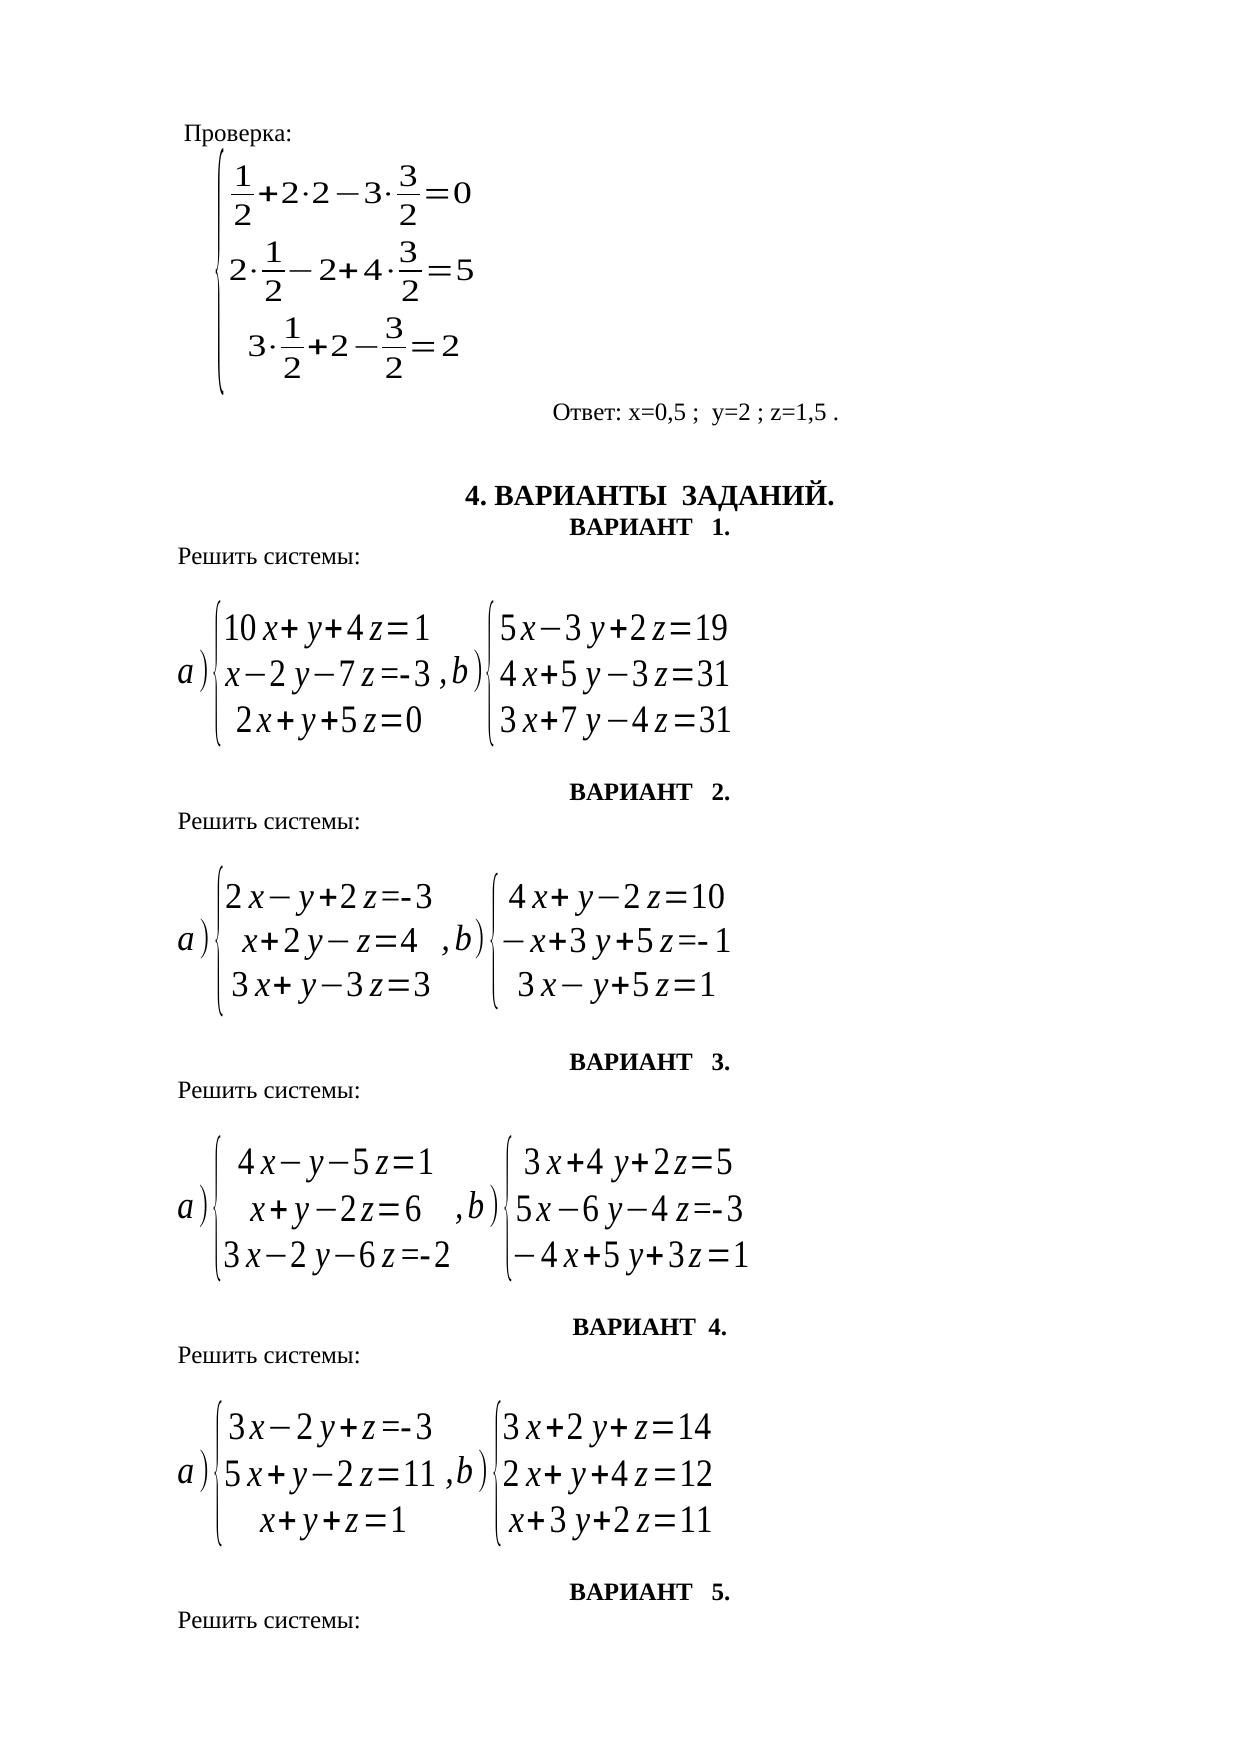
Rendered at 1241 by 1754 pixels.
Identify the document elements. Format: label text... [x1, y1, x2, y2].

text ВАРИАНТ 5. [118, 1577, 1122, 1605]
text Ответ: x=0,5 ; y=2 ; z=1,5 . [118, 397, 1122, 426]
text Решить системы: [118, 1340, 1122, 1369]
text ВАРИАНТ 1. [118, 512, 1122, 541]
text Решить системы: [118, 806, 1122, 834]
text ВАРИАНТ 2. [118, 777, 1122, 806]
text Решить системы: [118, 541, 1122, 569]
text ВАРИАНТ 3. [118, 1047, 1122, 1075]
text 4. ВАРИАНТЫ ЗАДАНИЙ. [118, 478, 1122, 512]
text Решить системы: [118, 1075, 1122, 1104]
text Проверка: [118, 118, 1122, 147]
text ВАРИАНТ 4. [118, 1312, 1122, 1340]
text Решить системы: [118, 1605, 1122, 1634]
